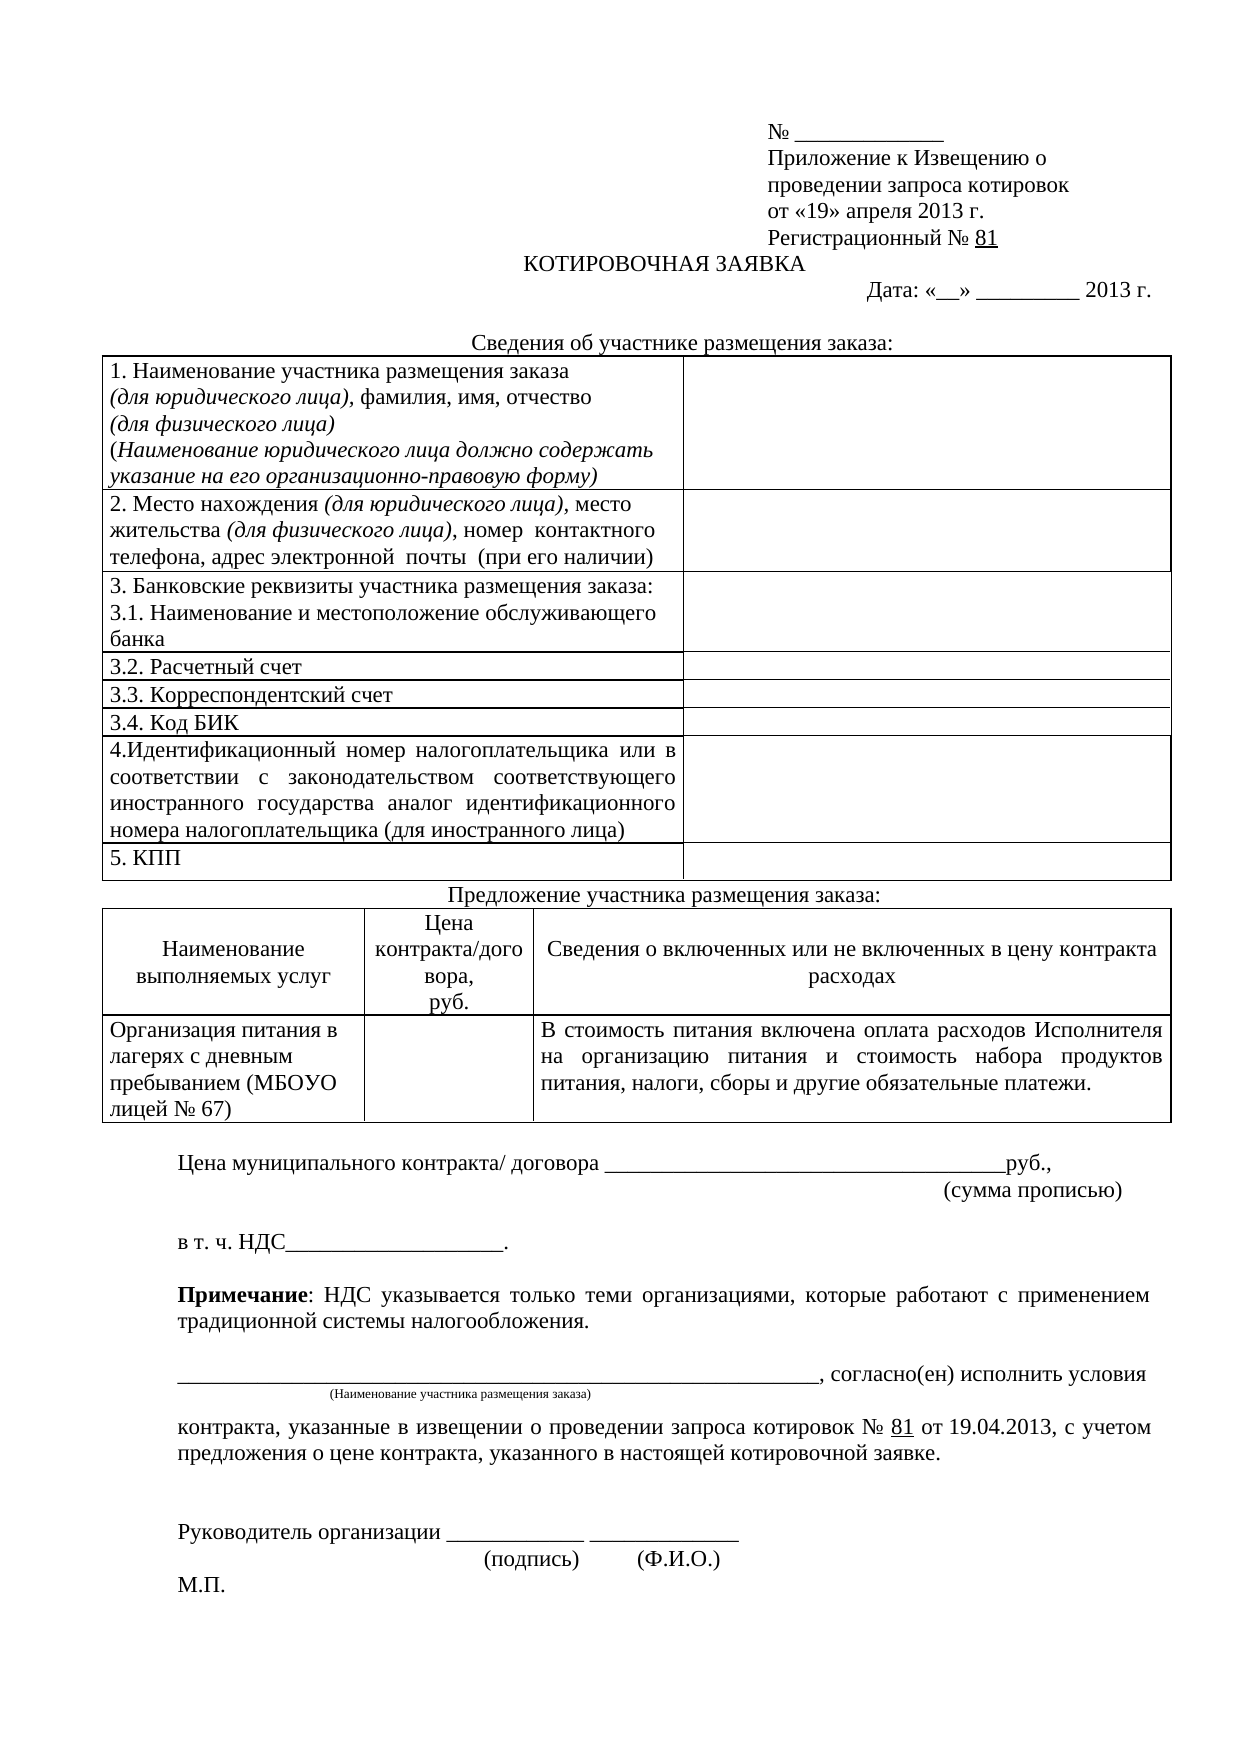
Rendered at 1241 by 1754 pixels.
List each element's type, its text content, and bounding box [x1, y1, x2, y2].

text от «19» апреля 2013 г. [767, 197, 1152, 223]
table_cell 3.3. Корреспондентский счет [103, 681, 683, 707]
table_header 1. Наименование участника размещения заказа (для юридического лица), фамилия, имя, отчество (для физического лица) (Наименование юридического лица должно содержать указание на его организационно-правовую форму) [103, 357, 683, 489]
table_cell [684, 843, 1170, 879]
text Цена муниципального контракта/ договора ___________________________________руб., [177, 1149, 1152, 1176]
text М.П. [177, 1571, 1152, 1597]
text (сумма прописью) [177, 1176, 1152, 1202]
text Сведения об участнике размещения заказа: [140, 329, 1152, 355]
table_cell [684, 736, 1170, 842]
table_cell [684, 707, 1171, 735]
text контракта, указанные в извещении о проведении запроса котировок № 81 от 19.04.2013, с учетом предложения о цене контракта, указанного в настоящей котировочной заявке. [177, 1413, 1152, 1466]
text Дата: «__» _________ 2013 г. [177, 276, 1152, 303]
table_cell Организация питания в лагерях с дневным пребыванием (МБОУО лицей № 67) [103, 1016, 364, 1121]
text КОТИРОВОЧНАЯ ЗАЯВКА [177, 250, 1152, 276]
text Приложение к Извещению о [767, 144, 1152, 171]
table_cell [684, 679, 1171, 707]
text Руководитель организации ____________ _____________ [177, 1518, 1152, 1544]
table_cell 4.Идентификационный номер налогоплательщика или в соответствии с законодательством соответствующего иностранного государства аналог идентификационного номера налогоплательщика (для иностранного лица) [103, 737, 683, 842]
table_cell [684, 651, 1171, 679]
text Предложение участника размещения заказа: [177, 881, 1152, 907]
table_header Сведения о включенных или не включенных в цену контракта расходах [534, 909, 1170, 1014]
text (Наименование участника размещения заказа) [177, 1386, 1152, 1413]
text № _____________ [767, 118, 1152, 144]
table_cell [365, 1016, 533, 1121]
text ________________________________________________________, согласно(ен) исполнить условия [177, 1360, 1152, 1386]
table_cell 2. Место нахождения (для юридического лица), место жительства (для физического лица), номер контактного телефона, адрес электронной почты (при его наличии) [103, 490, 683, 571]
table_cell 5. КПП [103, 844, 683, 879]
text проведении запроса котировок [767, 171, 1152, 197]
text (подпись) (Ф.И.О.) [177, 1544, 1152, 1571]
text Регистрационный № 81 [767, 223, 1152, 250]
table_cell 3.4. Код БИК [103, 709, 683, 735]
table_cell 3. Банковские реквизиты участника размещения заказа: 3.1. Наименование и местоположение обслуживающего банка [103, 572, 683, 651]
table_cell [684, 490, 1170, 571]
text Примечание: НДС указывается только теми организациями, которые работают с применением традиционной системы налогообложения. [177, 1281, 1152, 1334]
table_cell 3.2. Расчетный счет [103, 653, 683, 679]
table_header Цена контракта/договора, руб. [365, 909, 533, 1014]
table_cell В стоимость питания включена оплата расходов Исполнителя на организацию питания и стоимость набора продуктов питания, налоги, сборы и другие обязательные платежи. [534, 1016, 1170, 1121]
table_header Наименование выполняемых услуг [103, 909, 364, 1014]
text в т. ч. НДС___________________. [177, 1228, 1152, 1255]
table_cell [684, 572, 1171, 651]
table_header [684, 357, 1170, 489]
